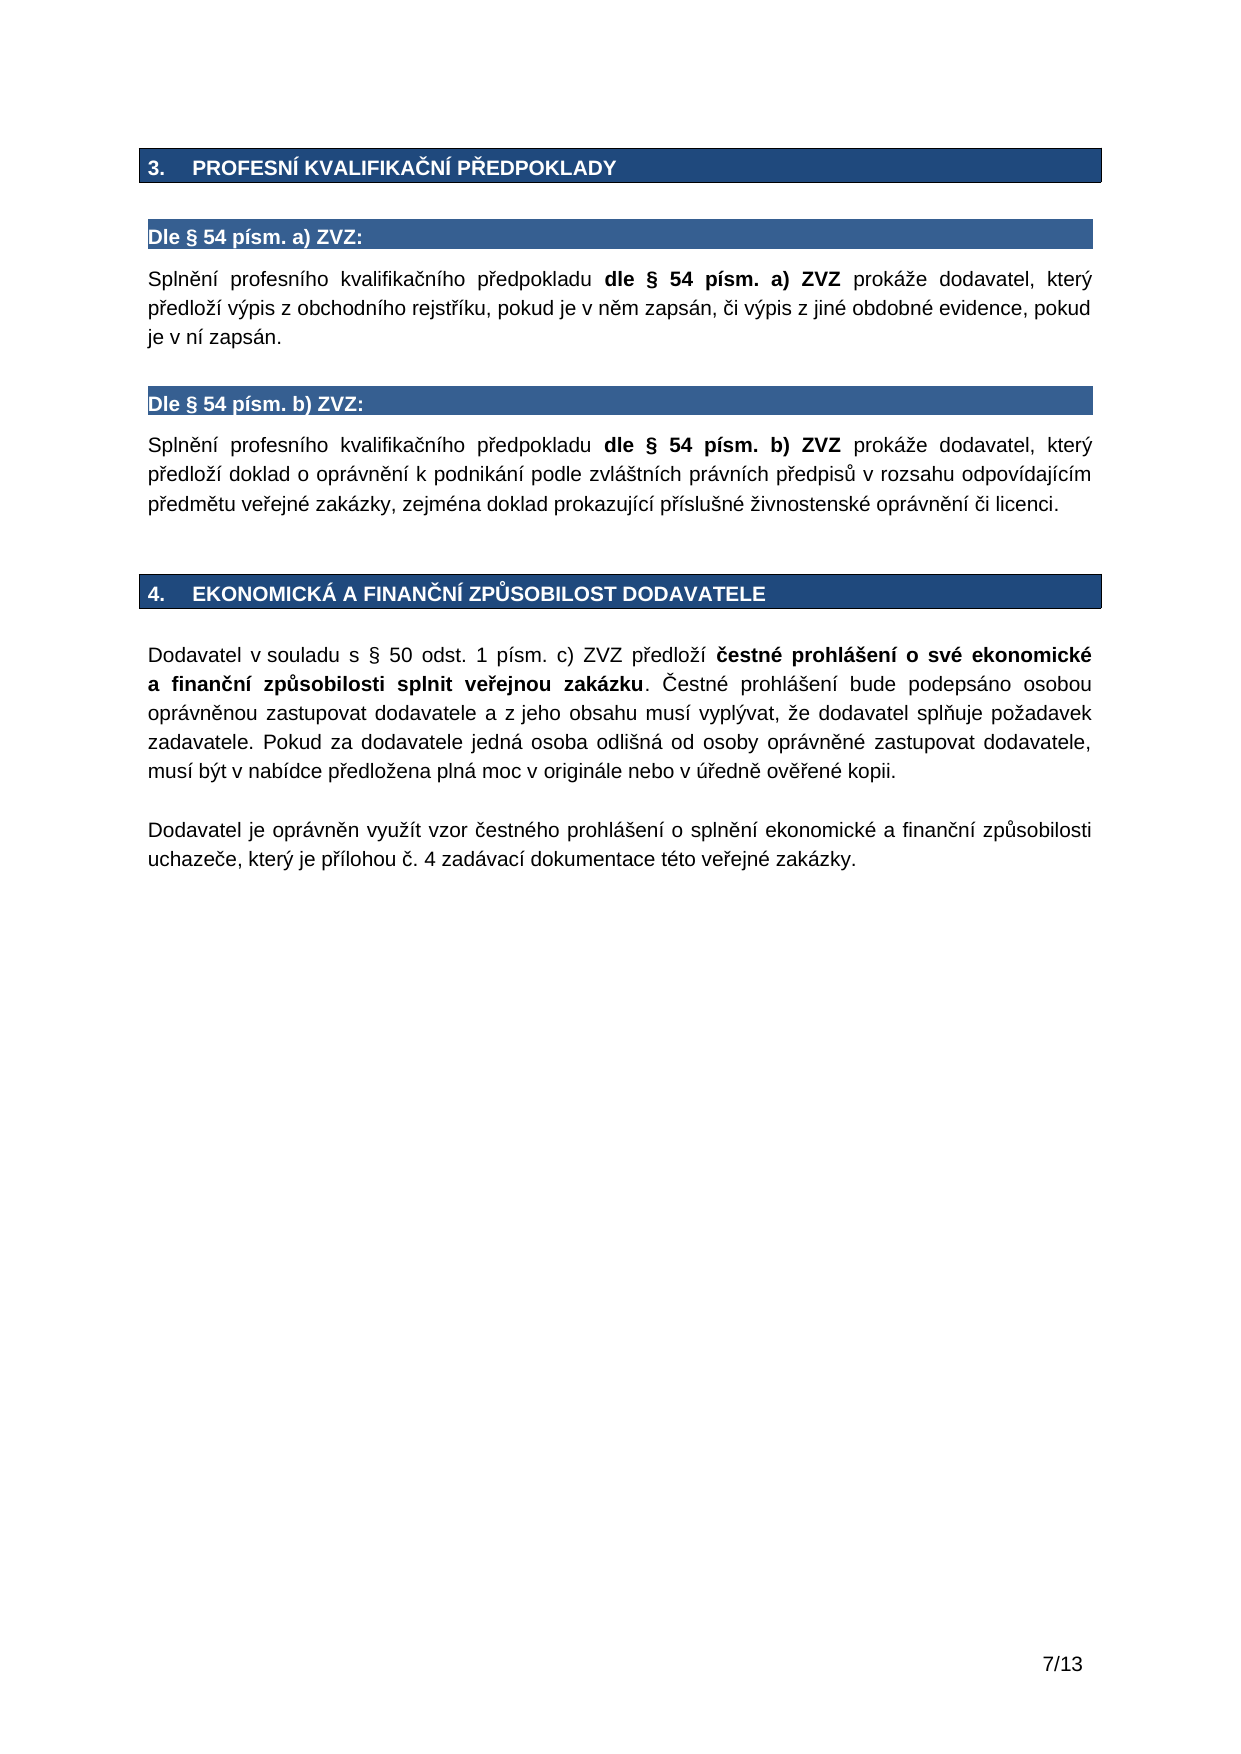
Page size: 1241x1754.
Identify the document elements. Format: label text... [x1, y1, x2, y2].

list Profesní kvalifikační předpoklady [140, 149, 1101, 182]
text Dle § 54 písm. a) ZVZ: [148, 219, 1093, 249]
text Dodavatel je oprávněn využít vzor čestného prohlášení o splnění ekonomické a finanční způsobilosti uchazeče, který je přílohou č. 4 zadávací dokumentace této veřejné zakázky. [148, 812, 1093, 871]
text Dle § 54 písm. b) ZVZ: [148, 386, 1093, 415]
list ekonomická a finanční způsobilost dodavatele [140, 575, 1101, 608]
text Dodavatel v souladu s § 50 odst. 1 písm. c) ZVZ předloží čestné prohlášení o své ekonomické a finanční způsobilosti splnit veřejnou zakázku. Čestné prohlášení bude podepsáno osobou oprávněnou zastupovat dodavatele a z jeho obsahu musí vyplývat, že dodavatel splňuje požadavek zadavatele. Pokud za dodavatele jedná osoba odlišná od osoby oprávněné zastupovat dodavatele, musí být v nabídce předložena plná moc v originále nebo v úředně ověřené kopii. [148, 637, 1093, 783]
text Splnění profesního kvalifikačního předpokladu dle § 54 písm. b) ZVZ prokáže dodavatel, který předloží doklad o oprávnění k podnikání podle zvláštních právních předpisů v rozsahu odpovídajícím předmětu veřejné zakázky, zejména doklad prokazující příslušné živnostenské oprávnění či licenci. [148, 428, 1093, 515]
text Splnění profesního kvalifikačního předpokladu dle § 54 písm. a) ZVZ prokáže dodavatel, který předloží výpis z obchodního rejstříku, pokud je v něm zapsán, či výpis z jiné obdobné evidence, pokud je v ní zapsán. [148, 261, 1093, 349]
